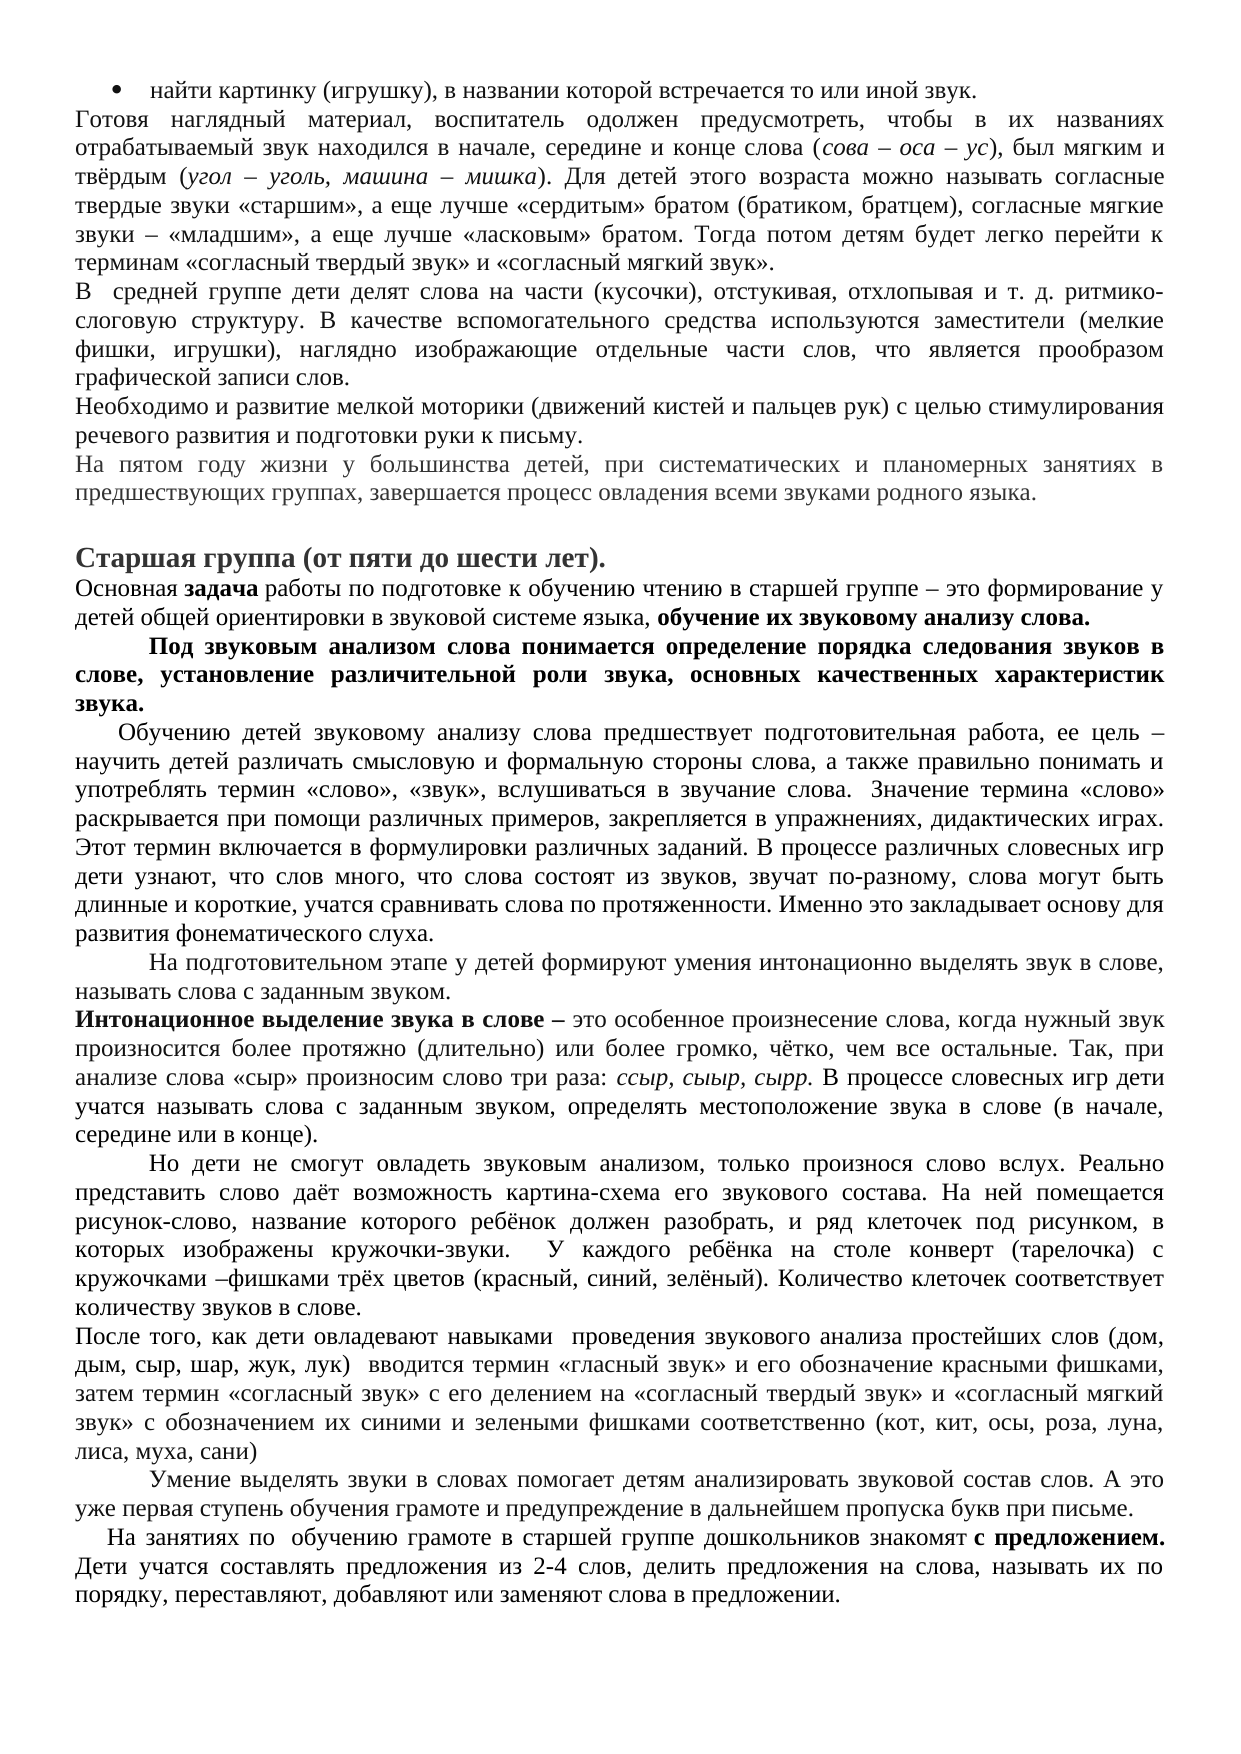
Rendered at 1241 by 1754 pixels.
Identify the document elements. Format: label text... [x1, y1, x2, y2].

text В средней группе дети делят слова на части (кусочки), отстукивая, отхлопывая и т. д. ритмико-слоговую структуру. В качестве вспомогательного средства используются заместители (мелкие фишки, игрушки), наглядно изображающие отдельные части слов, что является прообразом графической записи слов. [75, 276, 1165, 391]
text Необходимо и развитие мелкой моторики (движений кистей и пальцев рук) с целью стимулирования речевого развития и подготовки руки к письму. [75, 391, 1165, 449]
text После того, как дети овладевают навыками проведения звукового анализа простейших слов (дом, дым, сыр, шар, жук, лук) вводится термин «гласный звук» и его обозначение красными фишками, затем термин «согласный звук» с его делением на «согласный твердый звук» и «согласный мягкий звук» с обозначением их синими и зелеными фишками соответственно (кот, кит, осы, роза, луна, лиса, муха, сани) [75, 1321, 1165, 1464]
text Интонационное выделение звука в слове – это особенное произнесение слова, когда нужный звук произносится более протяжно (длительно) или более громко, чётко, чем все остальные. Так, при анализе слова «сыр» произносим слово три раза: ссыр, сыыр, сырр. В процессе словесных игр дети учатся называть слова с заданным звуком, определять местоположение звука в слове (в начале, середине или в конце). [75, 1004, 1165, 1148]
text Готовя наглядный материал, воспитатель одолжен предусмотреть, чтобы в их названиях отрабатываемый звук находился в начале, середине и конце слова (сова – оса – ус), был мягким и твёрдым (угол – уголь, машина – мишка). Для детей этого возраста можно называть согласные твердые звуки «старшим», а еще лучше «сердитым» братом (братиком, братцем), согласные мягкие звуки – «младшим», а еще лучше «ласковым» братом. Тогда потом детям будет легко перейти к терминам «согласный твердый звук» и «согласный мягкий звук». [75, 104, 1165, 276]
text На подготовительном этапе у детей формируют умения интонационно выделять звук в слове, называть слова с заданным звуком. [75, 947, 1165, 1004]
text На пятом году жизни у большинства детей, при систематических и планомерных занятиях в предшествующих группах, завершается процесс овладения всеми звуками родного языка. [75, 449, 1165, 506]
text Умение выделять звуки в словах помогает детям анализировать звуковой состав слов. А это уже первая ступень обучения грамоте и предупреждение в дальнейшем пропуска букв при письме. [75, 1464, 1165, 1522]
text На занятиях по обучению грамоте в старшей группе дошкольников знакомят с предложением. Дети учатся составлять предложения из 2-4 слов, делить предложения на слова, называть их по порядку, переставляют, добавляют или заменяют слова в предложении. [75, 1522, 1165, 1608]
text Под звуковым анализом слова понимается определение порядка следования звуков в слове, установление различительной роли звука, основных качественных характеристик звука. [75, 631, 1165, 717]
text Старшая группа (от пяти до шести лет). [75, 540, 1165, 573]
text Основная задача работы по подготовке к обучению чтению в старшей группе – это формирование у детей общей ориентировки в звуковой системе языка, обучение их звуковому анализу слова. [75, 573, 1165, 631]
text Но дети не смогут овладеть звуковым анализом, только произнося слово вслух. Реально представить слово даёт возможность картина-схема его звукового состава. На ней помещается рисунок-слово, название которого ребёнок должен разобрать, и ряд клеточек под рисунком, в которых изображены кружочки-звуки. У каждого ребёнка на столе конверт (тарелочка) с кружочками –фишками трёх цветов (красный, синий, зелёный). Количество клеточек соответствует количеству звуков в слове. [75, 1148, 1165, 1321]
list найти картинку (игрушку), в названии которой встречается то или иной звук. [112, 75, 1165, 104]
text Обучению детей звуковому анализу слова предшествует подготовительная работа, ее цель – научить детей различать смысловую и формальную стороны слова, а также правильно понимать и употреблять термин «слово», «звук», вслушиваться в звучание слова. Значение термина «слово» раскрывается при помощи различных примеров, закрепляется в упражнениях, дидактических играх. Этот термин включается в формулировки различных заданий. В процессе различных словесных игр дети узнают, что слов много, что слова состоят из звуков, звучат по-разному, слова могут быть длинные и короткие, учатся сравнивать слова по протяженности. Именно это закладывает основу для развития фонематического слуха. [75, 717, 1165, 947]
